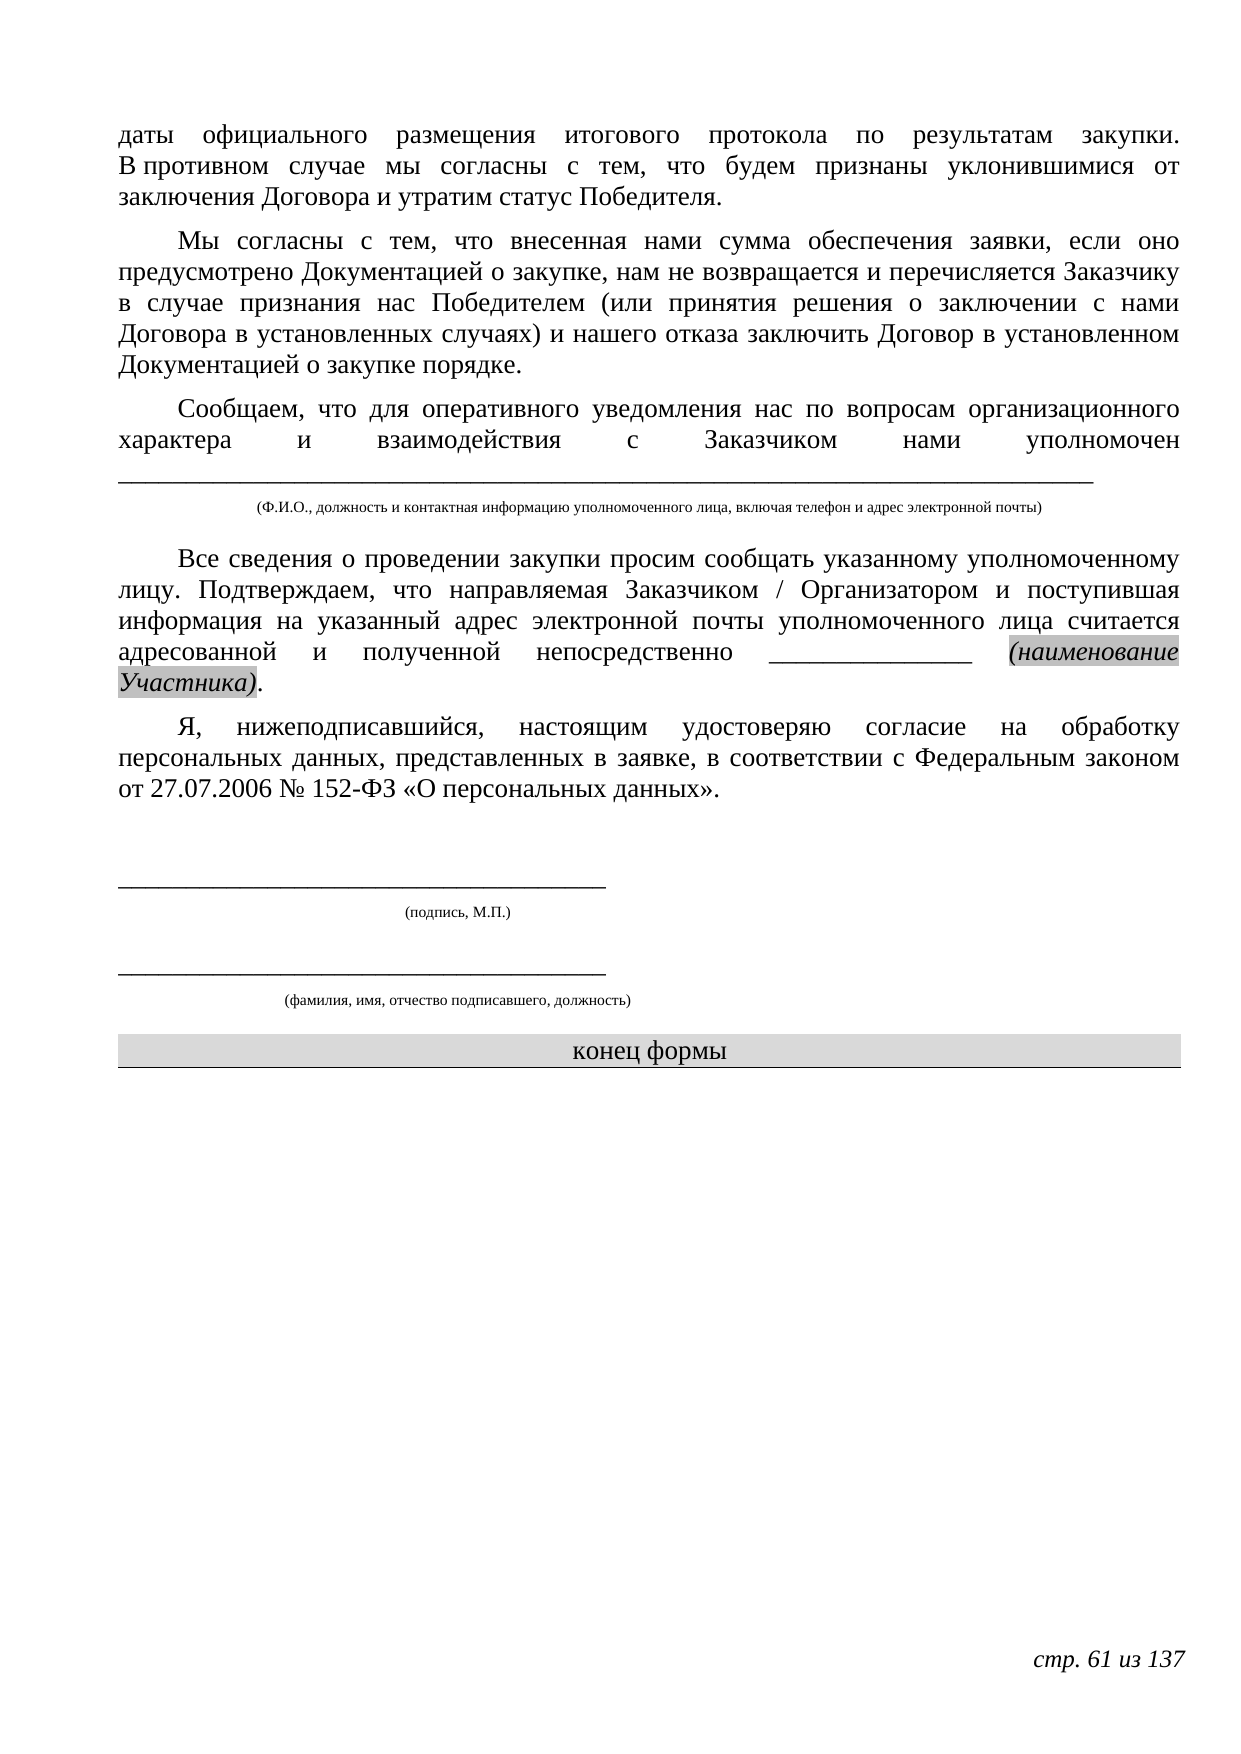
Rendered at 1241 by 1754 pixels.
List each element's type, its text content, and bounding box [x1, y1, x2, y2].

text Сообщаем, что для оперативного уведомления нас по вопросам организационного характера и взаимодействия с Заказчиком нами уполномочен ________________________________________________________________________ [118, 392, 1181, 486]
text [118, 118, 1181, 212]
text (подпись, М.П.) [118, 903, 797, 934]
text конец формы [118, 1034, 1181, 1067]
text Я, нижеподписавшийся, настоящим удостоверяю согласие на обработку персональных данных, представленных в заявке, в соответствии с Федеральным законом от 27.07.2006 № 152-ФЗ «О персональных данных». [118, 710, 1181, 803]
text ____________________________________ [118, 860, 1181, 891]
text Мы согласны с тем, что внесенная нами сумма обеспечения заявки, если оно предусмотрено Документацией о закупке, нам не возвращается и перечисляется Заказчику в случае признания нас Победителем (или принятия решения о заключении с нами Договора в установленных случаях) и нашего отказа заключить Договор в установленном Документацией о закупке порядке. [118, 224, 1181, 380]
text ____________________________________ [118, 947, 1181, 978]
text (Ф.И.О., должность и контактная информацию уполномоченного лица, включая телефон и адрес электронной почты) [118, 498, 1181, 529]
text Все сведения о проведении закупки просим сообщать указанному уполномоченному лицу. Подтверждаем, что направляемая Заказчиком / Организатором и поступившая информация на указанный адрес электронной почты уполномоченного лица считается адресованной и полученной непосредственно _______________ (наименование Участника). [118, 542, 1181, 698]
text (фамилия, имя, отчество подписавшего, должность) [118, 991, 797, 1022]
